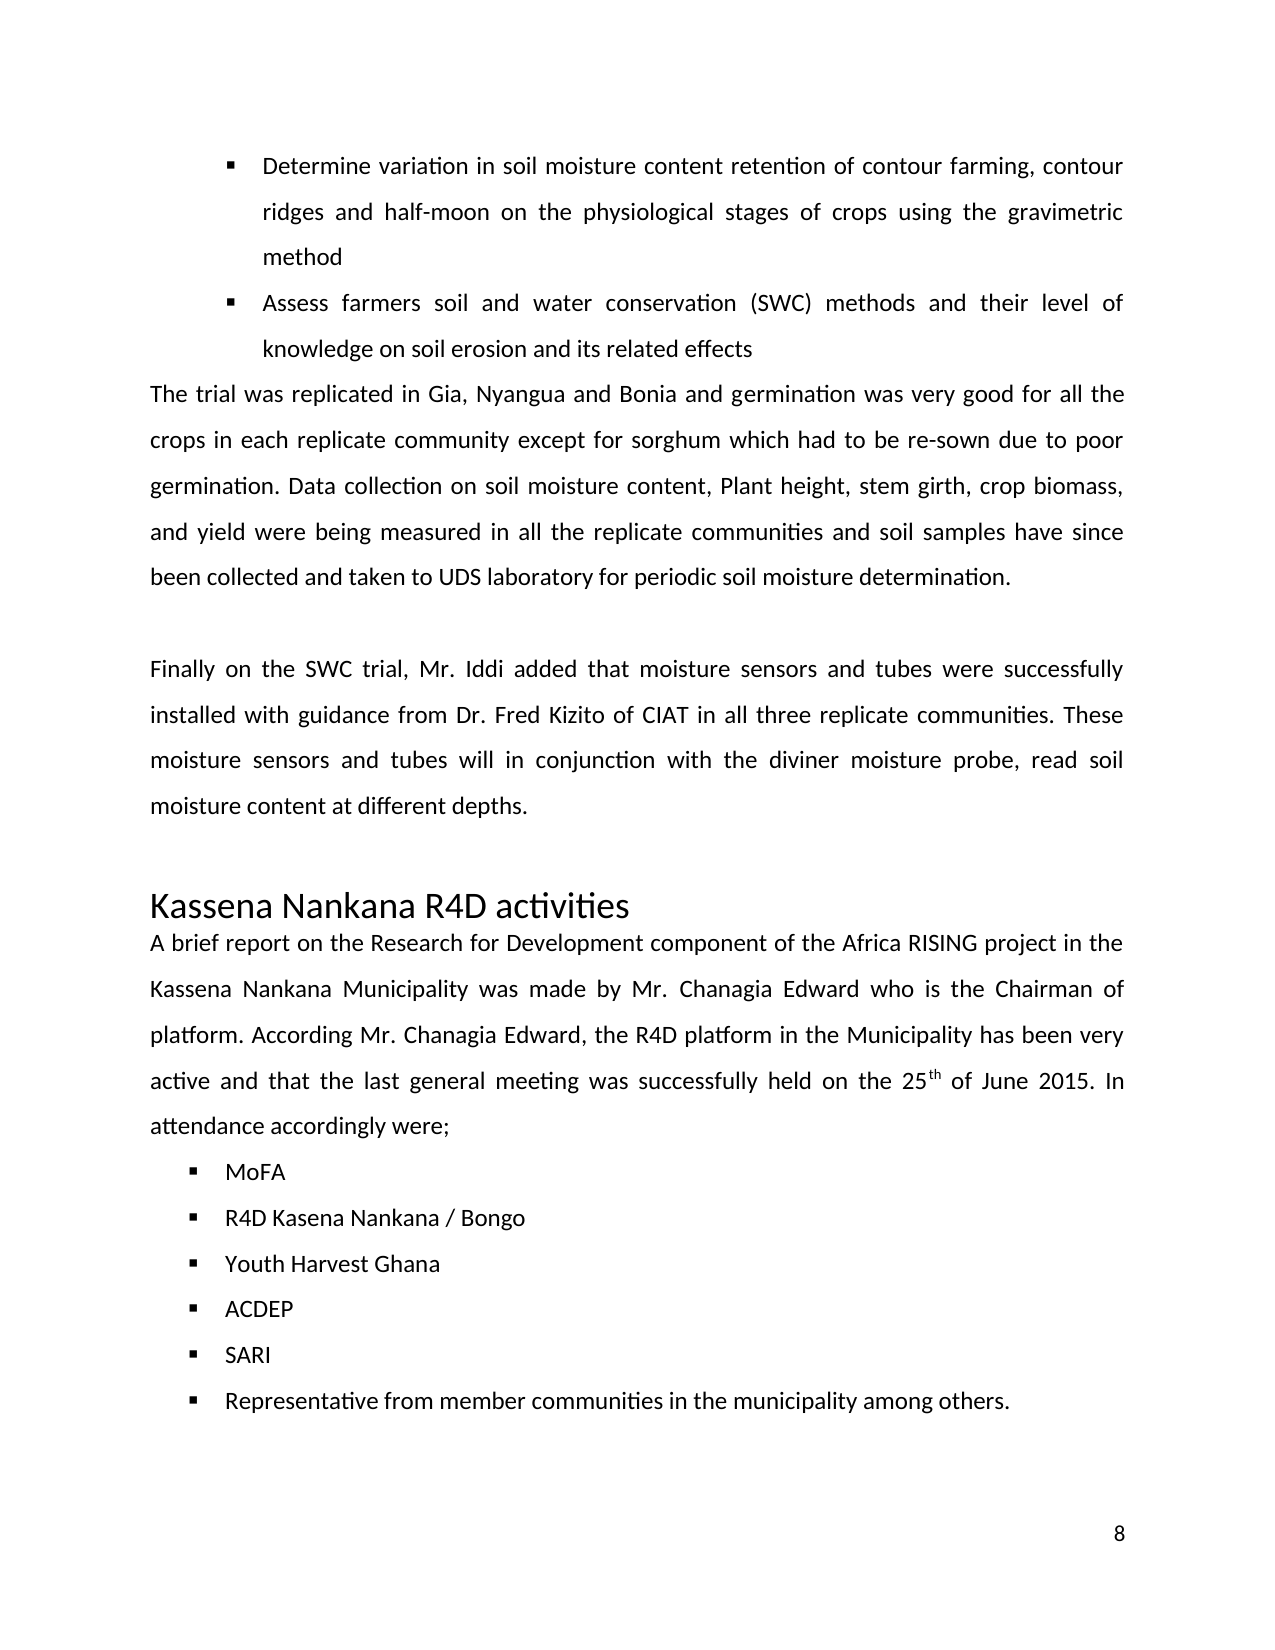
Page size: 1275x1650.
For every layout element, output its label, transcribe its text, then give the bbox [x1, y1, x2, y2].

list Assess farmers soil and water conservation (SWC) methods and their level of knowledge on soil erosion and its related effects [225, 287, 1125, 363]
list Determine variation in soil moisture content retention of contour farming, contour ridges and half-moon on the physiological stages of crops using the gravimetric method [225, 150, 1125, 272]
text The trial was replicated in Gia, Nyangua and Bonia and germination was very good for all the crops in each replicate community except for sorghum which had to be re-sown due to poor germination. Data collection on soil moisture content, Plant height, stem girth, crop biomass, and yield were being measured in all the replicate communities and soil samples have since been collected and taken to UDS laboratory for periodic soil moisture determination. [150, 379, 1125, 592]
list Representative from member communities in the municipality among others. [187, 1385, 1125, 1415]
text A brief report on the Research for Development component of the Africa RISING project in the Kassena Nankana Municipality was made by Mr. Chanagia Edward who is the Chairman of platform. According Mr. Chanagia Edward, the R4D platform in the Municipality has been very active and that the last general meeting was successfully held on the 25th of June 2015. In attendance accordingly were; [150, 928, 1125, 1141]
list MoFA [187, 1156, 1125, 1187]
text Finally on the SWC trial, Mr. Iddi added that moisture sensors and tubes were successfully installed with guidance from Dr. Fred Kizito of CIAT in all three replicate communities. These moisture sensors and tubes will in conjunction with the diviner moisture probe, read soil moisture content at different depths. [150, 653, 1125, 821]
list R4D Kasena Nankana / Bongo [187, 1202, 1125, 1232]
list ACDEP [187, 1293, 1125, 1324]
list Youth Harvest Ghana [187, 1248, 1125, 1278]
list SARI [187, 1339, 1125, 1370]
text Kassena Nankana R4D activities [150, 882, 1125, 928]
